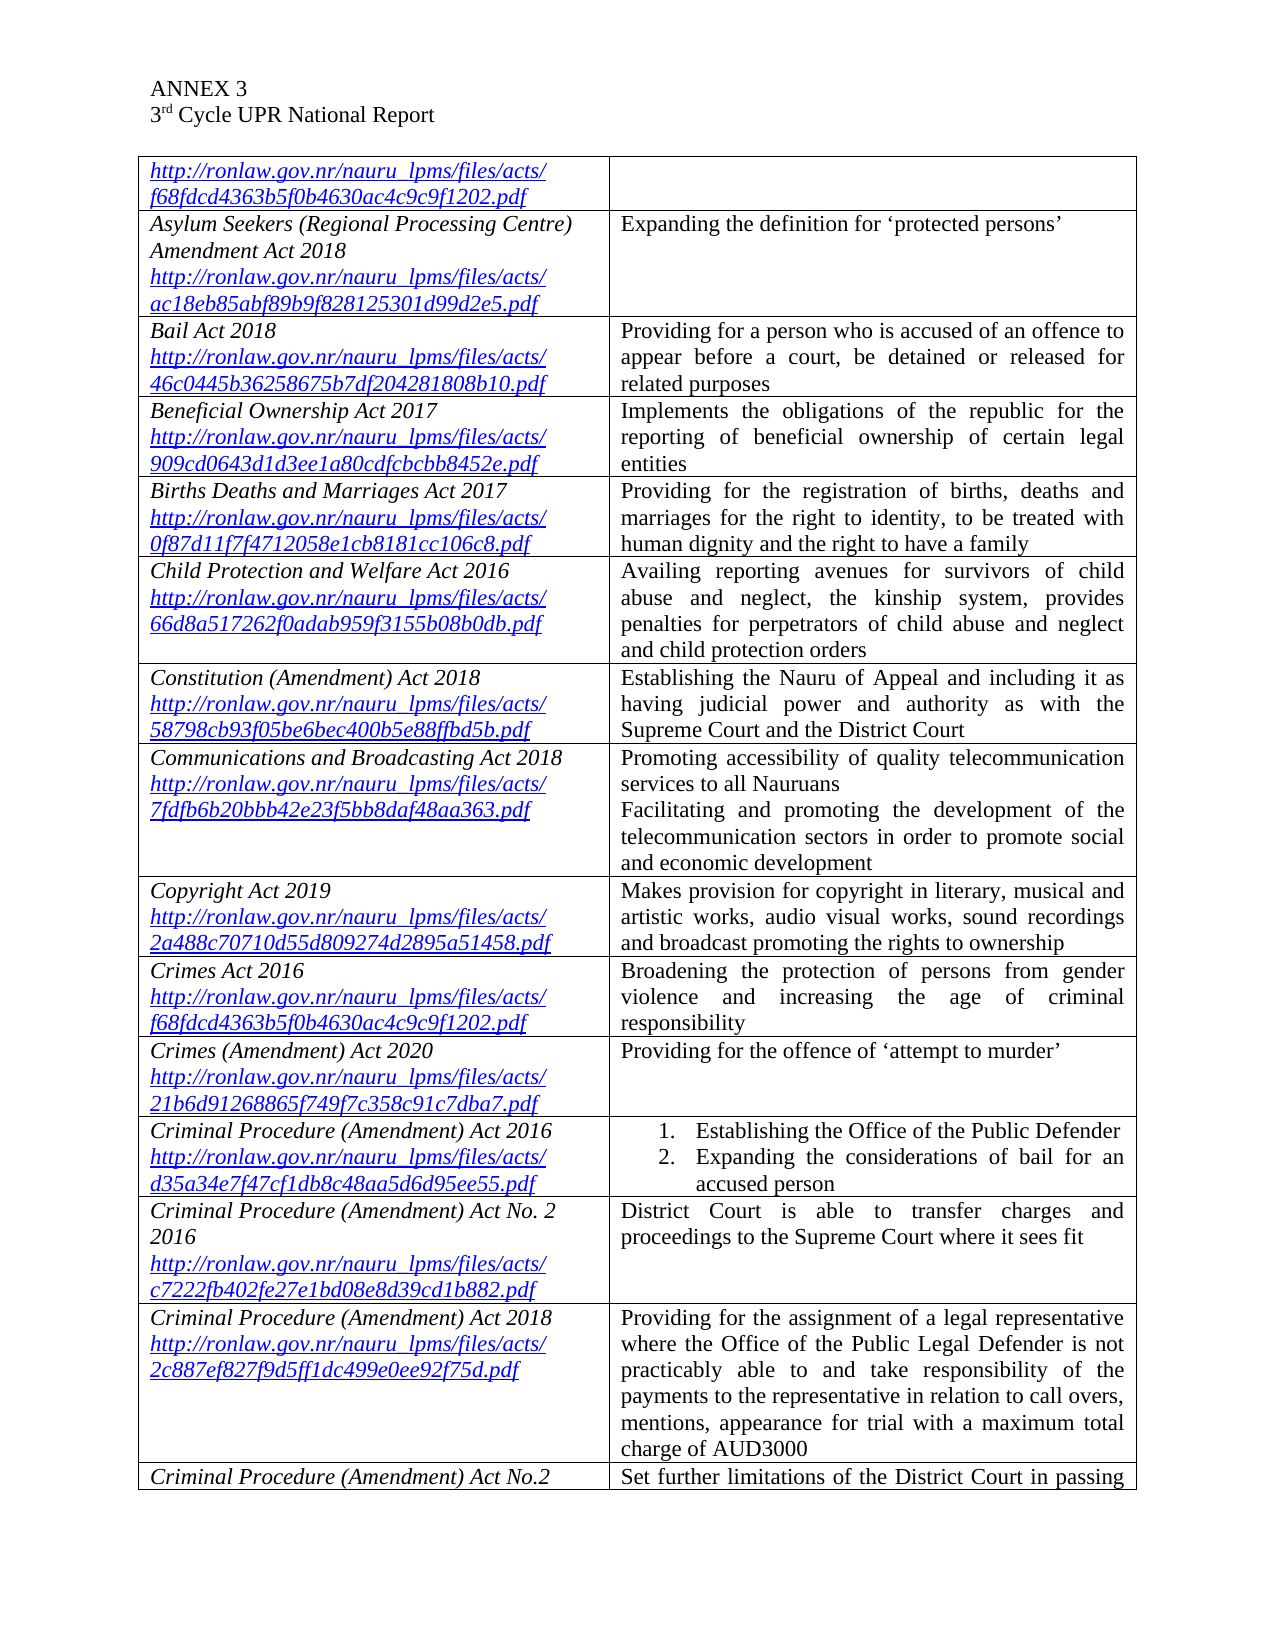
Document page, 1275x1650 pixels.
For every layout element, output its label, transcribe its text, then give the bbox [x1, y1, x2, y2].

table_cell Bail Act 2018 http://ronlaw.gov.nr/nauru_lpms/files/acts/46c0445b36258675b7df204281808b10.pdf [139, 317, 609, 396]
table_cell Makes provision for copyright in literary, musical and artistic works, audio visual works, sound recordings and broadcast promoting the rights to ownership [610, 877, 1136, 956]
table_cell Births Deaths and Marriages Act 2017 http://ronlaw.gov.nr/nauru_lpms/files/acts/0f87d11f7f4712058e1cb8181cc106c8.pdf [139, 477, 609, 556]
table_cell Providing for a person who is accused of an offence to appear before a court, be detained or released for related purposes [610, 317, 1136, 396]
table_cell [139, 157, 609, 209]
table_cell Expanding the definition for ‘protected persons’ [610, 211, 1136, 316]
table_cell Promoting accessibility of quality telecommunication services to all Nauruans Facilitating and promoting the development of the telecommunication sectors in order to promote social and economic development [610, 744, 1136, 876]
table_cell Asylum Seekers (Regional Processing Centre) Amendment Act 2018 http://ronlaw.gov.nr/nauru_lpms/files/acts/ac18eb85abf89b9f828125301d99d2e5.pdf [139, 211, 609, 316]
table_cell Criminal Procedure (Amendment) Act No. 2 2016 http://ronlaw.gov.nr/nauru_lpms/files/acts/c7222fb402fe27e1bd08e8d39cd1b882.pdf [139, 1197, 609, 1302]
table_cell Criminal Procedure (Amendment) Act 2016 http://ronlaw.gov.nr/nauru_lpms/files/acts/d35a34e7f47cf1db8c48aa5d6d95ee55.pdf [139, 1117, 609, 1196]
table_cell Broadening the protection of persons from gender violence and increasing the age of criminal responsibility [610, 957, 1136, 1036]
table_cell Providing for the registration of births, deaths and marriages for the right to identity, to be treated with human dignity and the right to have a family [610, 477, 1136, 556]
table_cell Providing for the assignment of a legal representative where the Office of the Public Legal Defender is not practicably able to and take responsibility of the payments to the representative in relation to call overs, mentions, appearance for trial with a maximum total charge of AUD3000 [610, 1304, 1136, 1462]
table_cell Communications and Broadcasting Act 2018 http://ronlaw.gov.nr/nauru_lpms/files/acts/7fdfb6b20bbb42e23f5bb8daf48aa363.pdf [139, 744, 609, 876]
table_cell Crimes (Amendment) Act 2020 http://ronlaw.gov.nr/nauru_lpms/files/acts/21b6d91268865f749f7c358c91c7dba7.pdf [139, 1037, 609, 1116]
table_cell Copyright Act 2019 http://ronlaw.gov.nr/nauru_lpms/files/acts/2a488c70710d55d809274d2895a51458.pdf [139, 877, 609, 956]
table_cell Beneficial Ownership Act 2017 http://ronlaw.gov.nr/nauru_lpms/files/acts/909cd0643d1d3ee1a80cdfcbcbb8452e.pdf [139, 397, 609, 476]
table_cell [610, 157, 1136, 209]
table_cell Child Protection and Welfare Act 2016 http://ronlaw.gov.nr/nauru_lpms/files/acts/66d8a517262f0adab959f3155b08b0db.pdf [139, 557, 609, 663]
table_cell Implements the obligations of the republic for the reporting of beneficial ownership of certain legal entities [610, 397, 1136, 476]
table_cell Establishing the Office of the Public Defender Expanding the considerations of bail for an accused person [610, 1117, 1136, 1196]
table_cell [610, 1463, 1136, 1489]
table_cell Constitution (Amendment) Act 2018 http://ronlaw.gov.nr/nauru_lpms/files/acts/58798cb93f05be6bec400b5e88ffbd5b.pdf [139, 664, 609, 743]
table_cell Establishing the Nauru of Appeal and including it as having judicial power and authority as with the Supreme Court and the District Court [610, 664, 1136, 743]
table_cell Providing for the offence of ‘attempt to murder’ [610, 1037, 1136, 1116]
table_cell Criminal Procedure (Amendment) Act 2018 http://ronlaw.gov.nr/nauru_lpms/files/acts/2c887ef827f9d5ff1dc499e0ee92f75d.pdf [139, 1304, 609, 1462]
table_cell Crimes Act 2016 http://ronlaw.gov.nr/nauru_lpms/files/acts/f68fdcd4363b5f0b4630ac4c9c9f1202.pdf [139, 957, 609, 1036]
table_cell District Court is able to transfer charges and proceedings to the Supreme Court where it sees fit [610, 1197, 1136, 1302]
table_cell Availing reporting avenues for survivors of child abuse and neglect, the kinship system, provides penalties for perpetrators of child abuse and neglect and child protection orders [610, 557, 1136, 663]
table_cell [139, 1463, 609, 1489]
